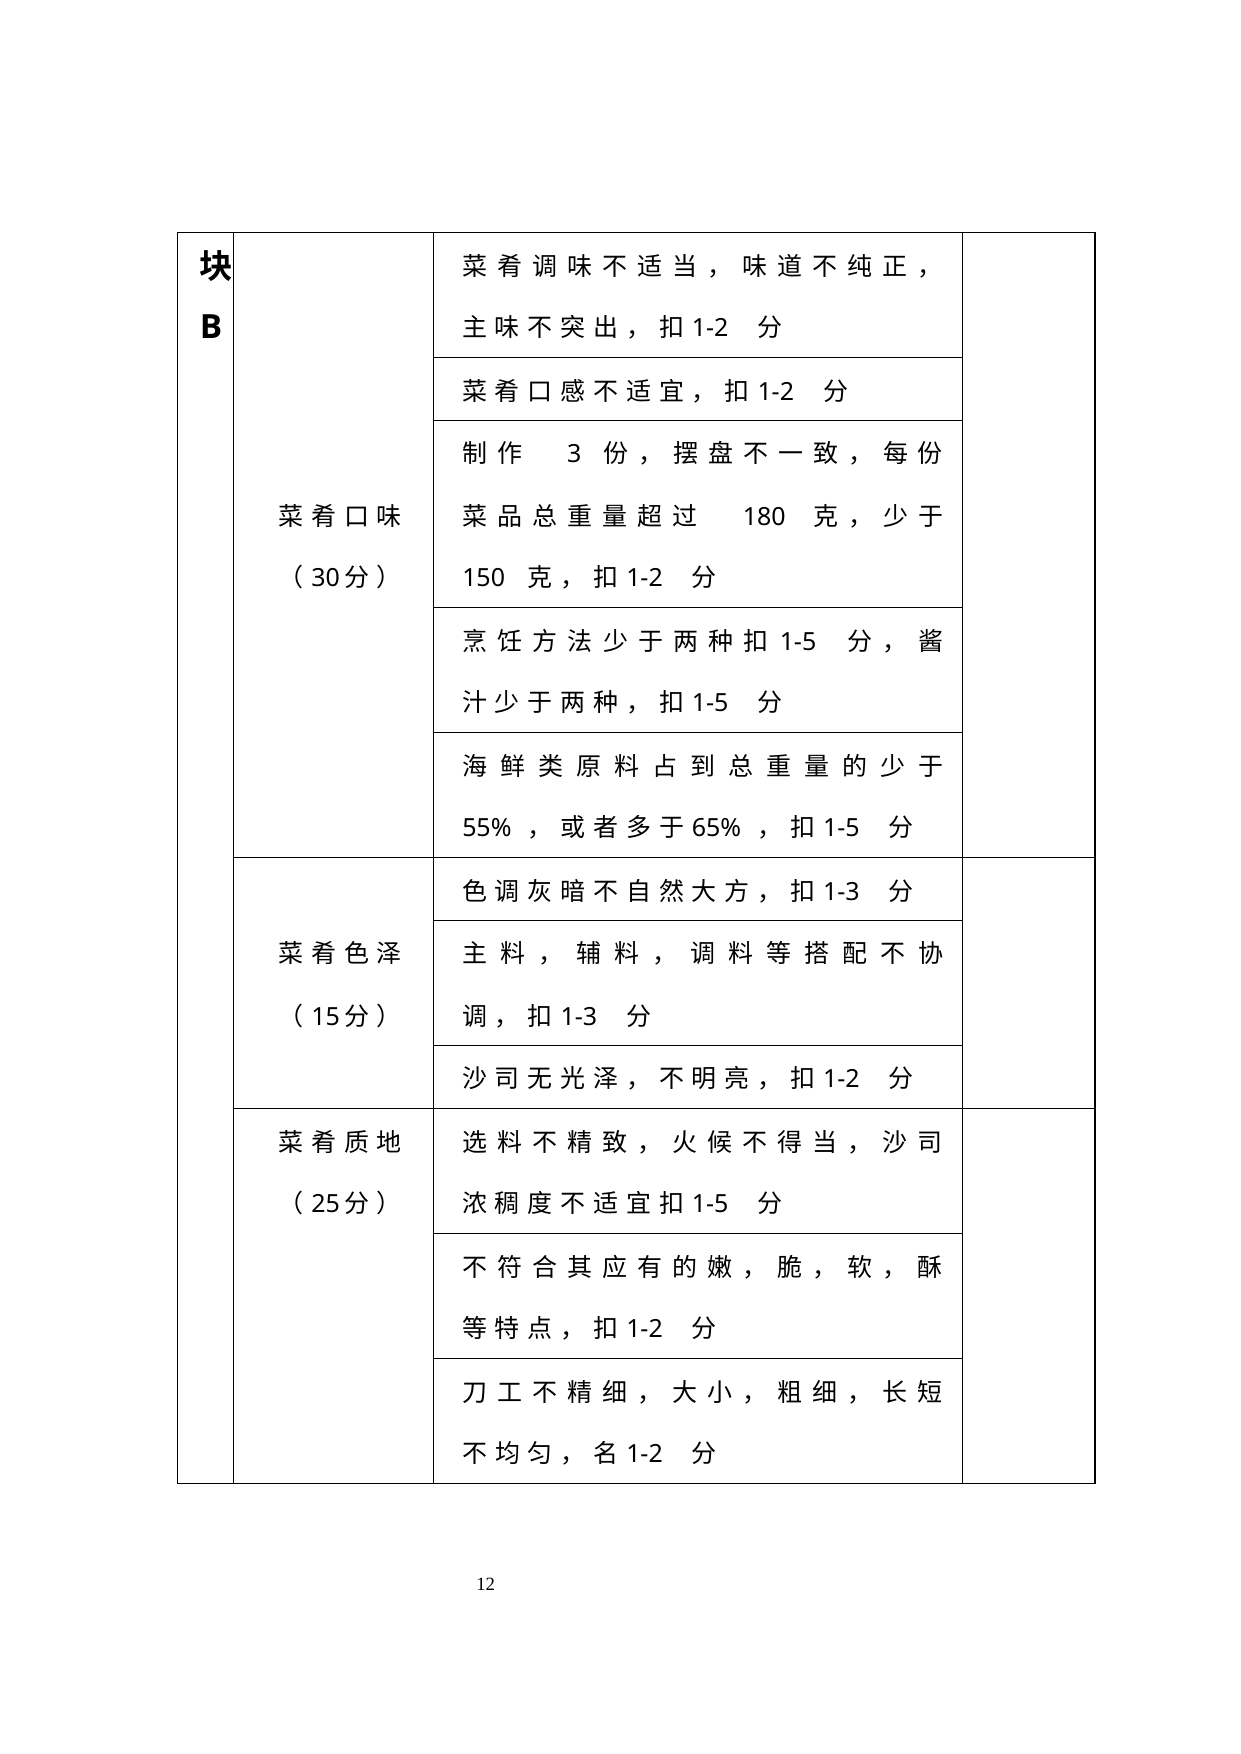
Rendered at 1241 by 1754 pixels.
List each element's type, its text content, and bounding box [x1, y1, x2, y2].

table_cell 沙司无光泽，不明亮，扣1-2分 [434, 1046, 962, 1108]
table_cell 制作 3 份，摆盘不一致，每份菜品总重量超过 180 克，少于150克，扣1-2分 [434, 421, 962, 607]
table_cell 不符合其应有的嫩，脆，软，酥等特点，扣1-2分 [434, 1234, 962, 1358]
table_cell 选料不精致，火候不得当，沙司浓稠度不适宜扣1-5分 [434, 1109, 962, 1233]
table_cell 主料，辅料，调料等搭配不协调，扣1-3分 [434, 921, 962, 1045]
table_cell 烹饪方法少于两种扣1-5分，酱汁少于两种，扣1-5分 [434, 608, 962, 732]
table_cell 菜肴质地（25分） [234, 1109, 433, 1483]
table_cell [963, 1109, 1094, 1483]
table_cell 刀工不精细，大小，粗细，长短不均匀，名1-2分 [434, 1359, 962, 1483]
table_cell 菜肴口味 （30分） [234, 233, 433, 857]
table_cell [963, 858, 1094, 1108]
table_cell 菜肴口感不适宜，扣1-2分 [434, 358, 962, 420]
table_cell 菜肴色泽（15分） [234, 858, 433, 1108]
table_cell 色调灰暗不自然大方，扣1-3分 [434, 858, 962, 920]
table_cell [963, 233, 1094, 857]
table_cell 海鲜类原料占到总重量的少于55%，或者多于65%，扣1-5分 [434, 733, 962, 857]
table_cell 菜肴调味不适当，味道不纯正，主味不突出，扣1-2分 [434, 233, 962, 357]
